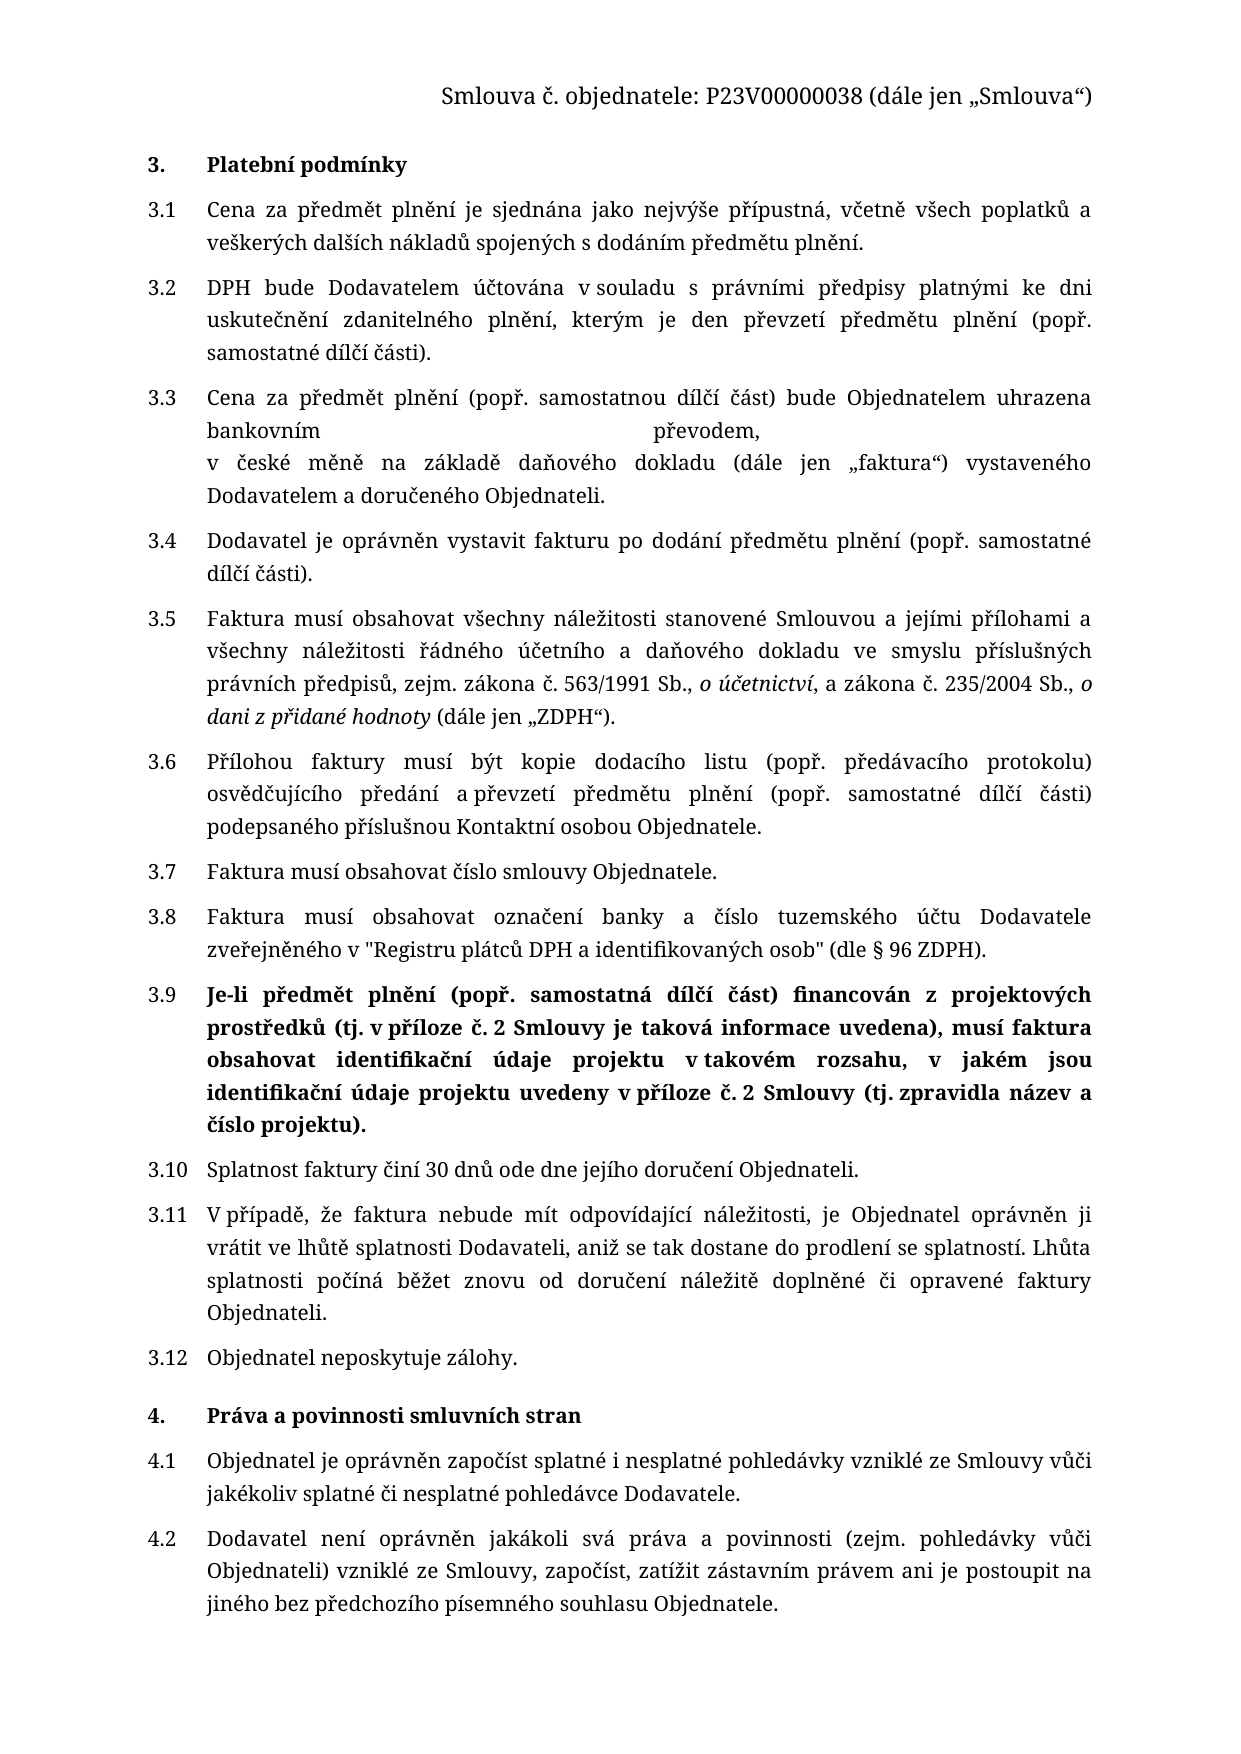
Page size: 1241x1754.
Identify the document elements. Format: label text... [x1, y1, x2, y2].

list Práva a povinnosti smluvních stran [148, 1401, 1093, 1429]
list Dodavatel není oprávněn jakákoli svá práva a povinnosti (zejm. pohledávky vůči Objednateli) vzniklé ze Smlouvy, započíst, zatížit zástavním právem ani je postoupit na jiného bez předchozího písemného souhlasu Objednatele. [148, 1524, 1093, 1618]
list Objednatel je oprávněn započíst splatné i nesplatné pohledávky vzniklé ze Smlouvy vůči jakékoliv splatné či nesplatné pohledávce Dodavatele. [148, 1446, 1093, 1507]
list Splatnost faktury činí 30 dnů ode dne jejího doručení Objednateli. [148, 1156, 1093, 1184]
list DPH bude Dodavatelem účtována v souladu s právními předpisy platnými ke dni uskutečnění zdanitelného plnění, kterým je den převzetí předmětu plnění (popř. samostatné dílčí části). [148, 273, 1093, 367]
list Přílohou faktury musí být kopie dodacího listu (popř. předávacího protokolu) osvědčujícího předání a převzetí předmětu plnění (popř. samostatné dílčí části) podepsaného příslušnou Kontaktní osobou Objednatele. [148, 747, 1093, 841]
list Je-li předmět plnění (popř. samostatná dílčí část) financován z projektových prostředků (tj. v příloze č. 2 Smlouvy je taková informace uvedena), musí faktura obsahovat identifikační údaje projektu v takovém rozsahu, v jakém jsou identifikační údaje projektu uvedeny v příloze č. 2 Smlouvy (tj. zpravidla název a číslo projektu). [148, 980, 1093, 1139]
list Cena za předmět plnění je sjednána jako nejvýše přípustná, včetně všech poplatků a veškerých dalších nákladů spojených s dodáním předmětu plnění. [148, 195, 1093, 256]
list V případě, že faktura nebude mít odpovídající náležitosti, je Objednatel oprávněn ji vrátit ve lhůtě splatnosti Dodavateli, aniž se tak dostane do prodlení se splatností. Lhůta splatnosti počíná běžet znovu od doručení náležitě doplněné či opravené faktury Objednateli. [148, 1201, 1093, 1327]
list Cena za předmět plnění (popř. samostatnou dílčí část) bude Objednatelem uhrazena bankovním převodem, v české měně na základě daňového dokladu (dále jen „faktura“) vystaveného Dodavatelem a doručeného Objednateli. [148, 383, 1093, 509]
list Faktura musí obsahovat označení banky a číslo tuzemského účtu Dodavatele zveřejněného v "Registru plátců DPH a identifikovaných osob" (dle § 96 ZDPH). [148, 902, 1093, 963]
list Objednatel neposkytuje zálohy. [148, 1343, 1093, 1372]
list Faktura musí obsahovat číslo smlouvy Objednatele. [148, 857, 1093, 886]
list Dodavatel je oprávněn vystavit fakturu po dodání předmětu plnění (popř. samostatné dílčí části). [148, 526, 1093, 587]
list Faktura musí obsahovat všechny náležitosti stanovené Smlouvou a jejími přílohami a všechny náležitosti řádného účetního a daňového dokladu ve smyslu příslušných právních předpisů, zejm. zákona č. 563/1991 Sb., o účetnictví, a zákona č. 235/2004 Sb., o dani z přidané hodnoty (dále jen „ZDPH“). [148, 604, 1093, 730]
list Platební podmínky [148, 150, 1093, 179]
